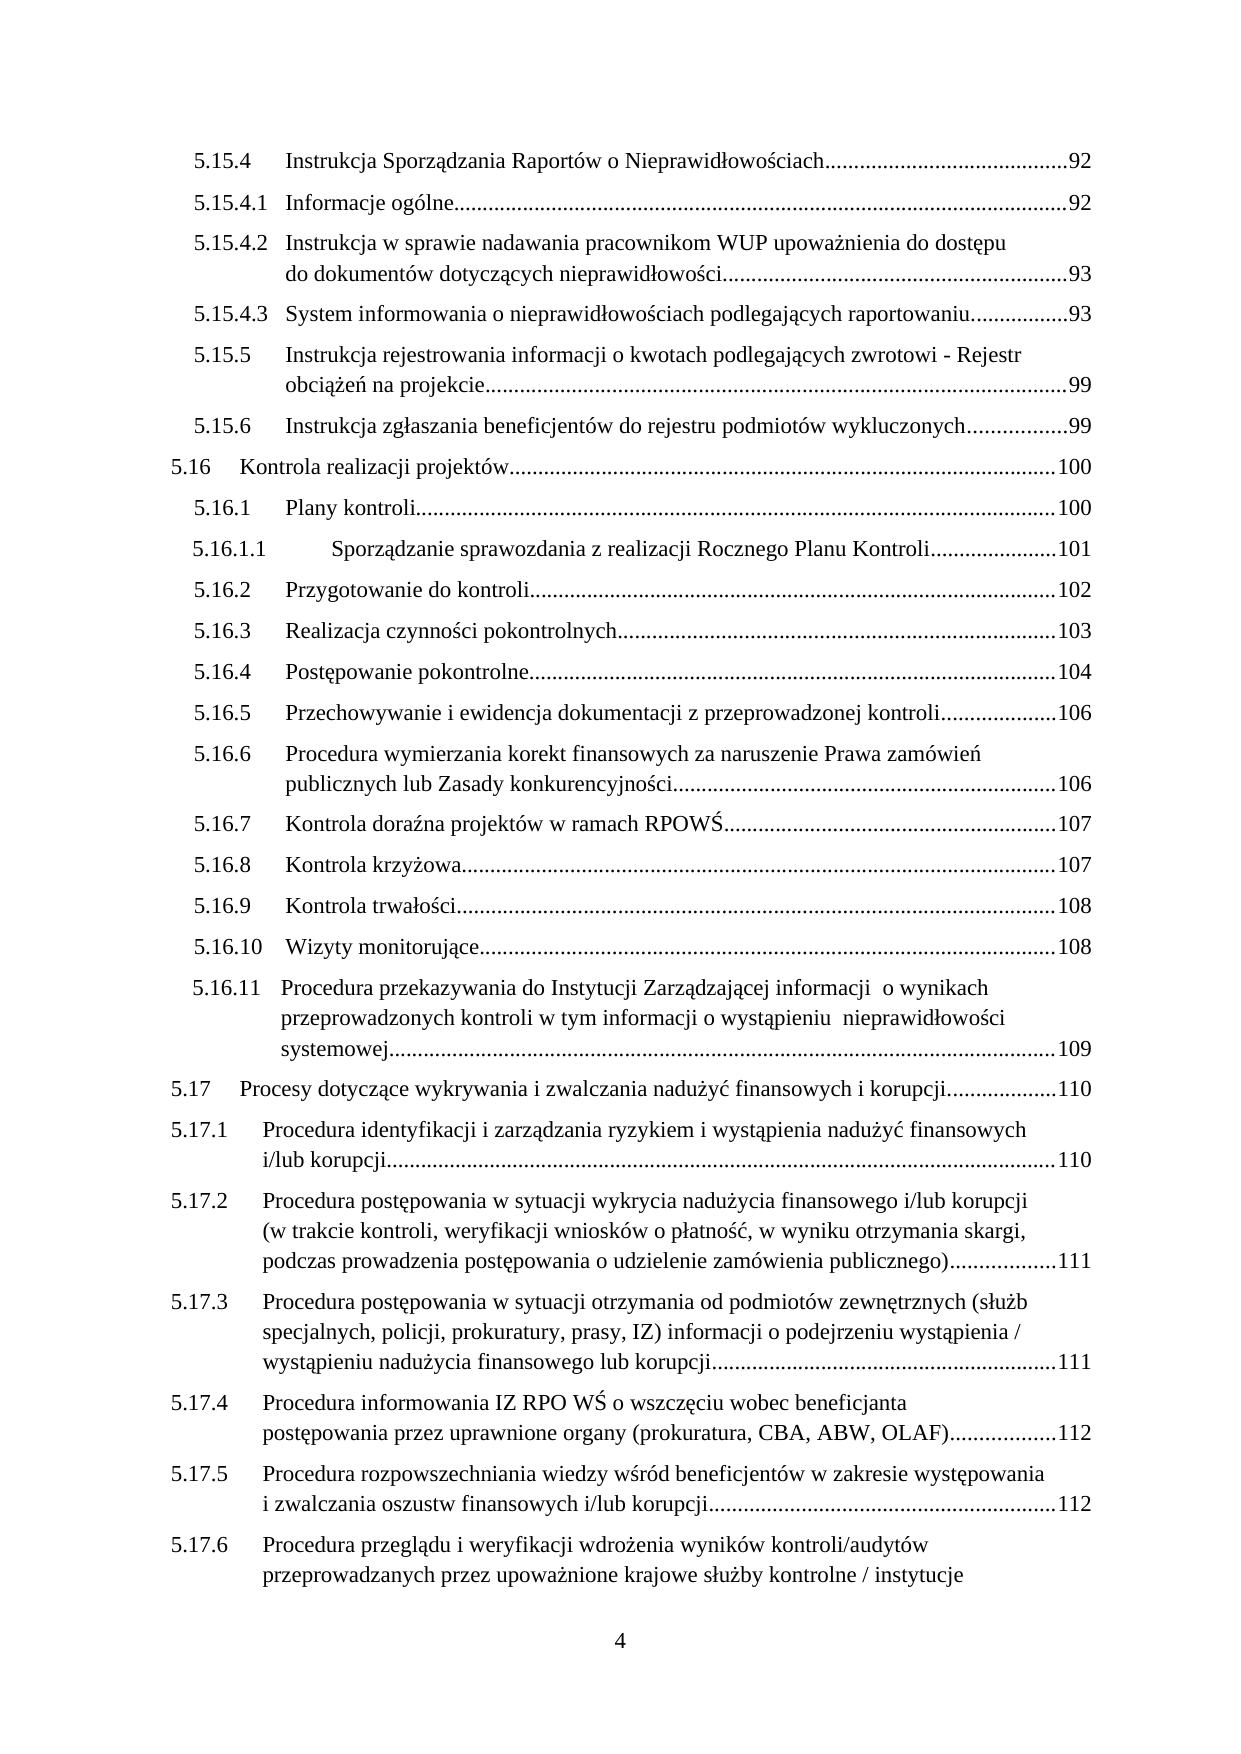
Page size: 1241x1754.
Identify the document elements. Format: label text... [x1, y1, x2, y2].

text 5.16.11 Procedura przekazywania do Instytucji Zarządzającej informacji o wynikach przeprowadzonych kontroli w tym informacji o wystąpieniu nieprawidłowości systemowej. 109 [192, 974, 1093, 1061]
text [171, 1531, 1093, 1587]
text 5.16.8 Kontrola krzyżowa 107 [192, 851, 1093, 878]
text 5.15.4 Instrukcja Sporządzania Raportów o Nieprawidłowościach 92 [192, 148, 1093, 174]
text 5.17 Procesy dotyczące wykrywania i zwalczania nadużyć finansowych i korupcji. 110 [171, 1075, 1093, 1102]
text 5.15.4.2 Instrukcja w sprawie nadawania pracownikom WUP upoważnienia do dostępu do dokumentów dotyczących nieprawidłowości. 93 [192, 229, 1093, 286]
text 5.16.9 Kontrola trwałości 108 [192, 892, 1093, 919]
text 5.17.1 Procedura identyfikacji i zarządzania ryzykiem i wystąpienia nadużyć finansowych i/lub korupcji 110 [171, 1116, 1093, 1173]
text 5.16.5 Przechowywanie i ewidencja dokumentacji z przeprowadzonej kontroli 106 [192, 699, 1093, 725]
text 5.16.2 Przygotowanie do kontroli 102 [192, 576, 1093, 602]
text 5.16.7 Kontrola doraźna projektów w ramach RPOWŚ 107 [192, 810, 1093, 837]
text 5.16.6 Procedura wymierzania korekt finansowych za naruszenie Prawa zamówień publicznych lub Zasady konkurencyjności 106 [192, 739, 1093, 796]
text 5.15.4.1 Informacje ogólne 92 [192, 188, 1093, 215]
text 5.16.4 Postępowanie pokontrolne 104 [192, 658, 1093, 684]
text 5.17.3 Procedura postępowania w sytuacji otrzymania od podmiotów zewnętrznych (służb specjalnych, policji, prokuratury, prasy, IZ) informacji o podejrzeniu wystąpienia / wystąpieniu nadużycia finansowego lub korupcji 111 [171, 1288, 1093, 1375]
text 5.15.5 Instrukcja rejestrowania informacji o kwotach podlegających zwrotowi - Rejestr obciążeń na projekcie 99 [192, 341, 1093, 398]
text 5.15.4.3 System informowania o nieprawidłowościach podlegających raportowaniu. 93 [192, 300, 1093, 327]
text 5.17.2 Procedura postępowania w sytuacji wykrycia nadużycia finansowego i/lub korupcji (w trakcie kontroli, weryfikacji wniosków o płatność, w wyniku otrzymania skargi, podczas prowadzenia postępowania o udzielenie zamówienia publicznego) 111 [171, 1187, 1093, 1274]
text 5.16.1.1 Sporządzanie sprawozdania z realizacji Rocznego Planu Kontroli 101 [192, 535, 1093, 561]
text 5.17.5 Procedura rozpowszechniania wiedzy wśród beneficjentów w zakresie występowania i zwalczania oszustw finansowych i/lub korupcji 112 [171, 1460, 1093, 1516]
text 5.16.1 Plany kontroli 100 [192, 494, 1093, 520]
text 5.16 Kontrola realizacji projektów 100 [171, 453, 1093, 479]
text 5.16.10 Wizyty monitorujące 108 [192, 933, 1093, 959]
text 5.17.4 Procedura informowania IZ RPO WŚ o wszczęciu wobec beneficjanta postępowania przez uprawnione organy (prokuratura, CBA, ABW, OLAF) 112 [171, 1389, 1093, 1446]
text 5.15.6 Instrukcja zgłaszania beneficjentów do rejestru podmiotów wykluczonych 99 [192, 412, 1093, 438]
text 5.16.3 Realizacja czynności pokontrolnych 103 [192, 617, 1093, 643]
